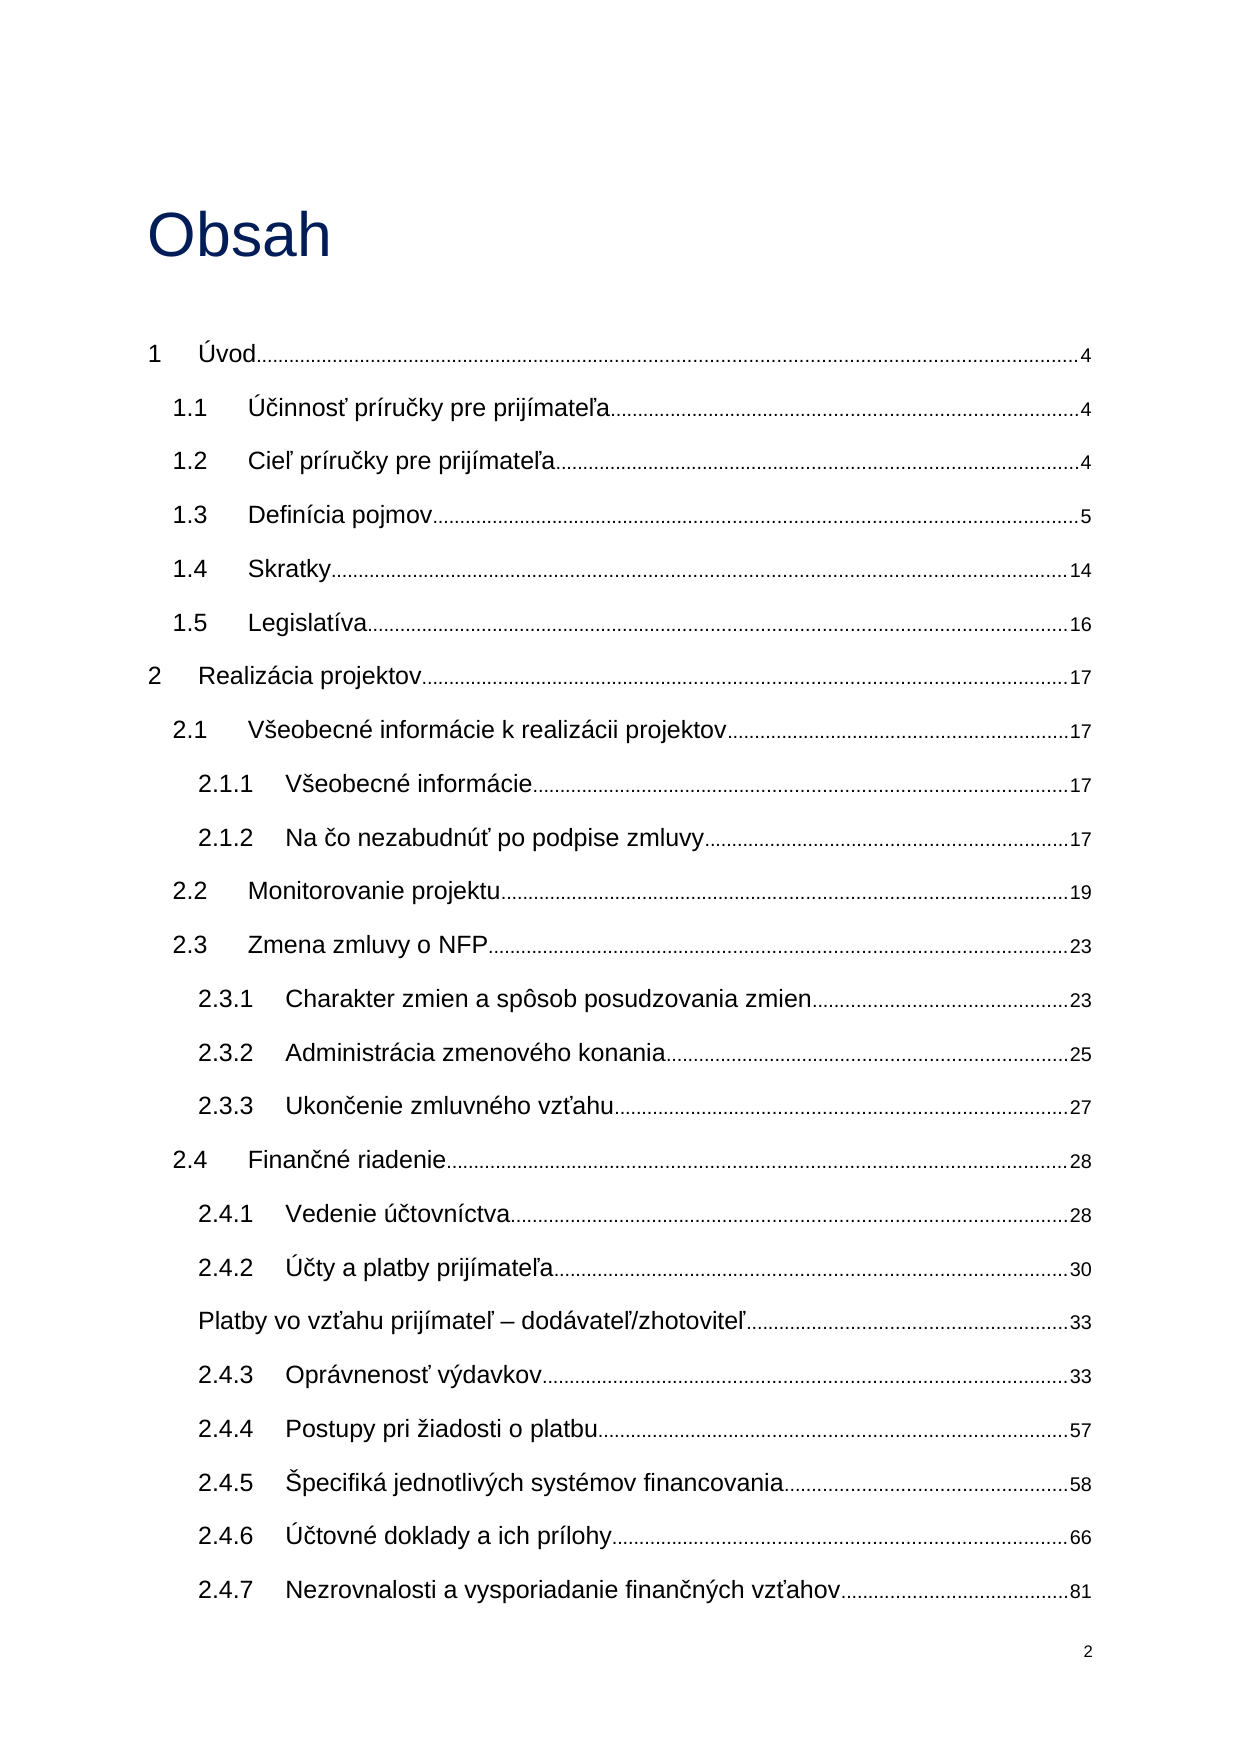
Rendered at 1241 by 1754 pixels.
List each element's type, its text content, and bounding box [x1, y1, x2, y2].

text 2.4.5 Špecifiká jednotlivých systémov financovania 58 [198, 1468, 1092, 1496]
text 2.3.3 Ukončenie zmluvného vzťahu 27 [198, 1091, 1092, 1120]
text 2.3 Zmena zmluvy o NFP 23 [172, 930, 1092, 959]
text 1.2 Cieľ príručky pre prijímateľa 4 [172, 446, 1092, 475]
text 2.1.2 Na čo nezabudnúť po podpise zmluvy 17 [198, 823, 1092, 851]
text 2.1.1 Všeobecné informácie 17 [198, 769, 1092, 798]
text 2 Realizácia projektov 17 [148, 661, 1092, 690]
text 2.4.2 Účty a platby prijímateľa 30 [198, 1253, 1092, 1281]
text 1.1 Účinnosť príručky pre prijímateľa 4 [172, 393, 1092, 421]
text 2.2 Monitorovanie projektu 19 [172, 876, 1092, 905]
text 2.3.1 Charakter zmien a spôsob posudzovania zmien 23 [198, 984, 1092, 1013]
text 2.3.2 Administrácia zmenového konania 25 [198, 1038, 1092, 1066]
text 2.1 Všeobecné informácie k realizácii projektov 17 [172, 715, 1092, 744]
text 2.4.6 Účtovné doklady a ich prílohy 66 [198, 1521, 1092, 1550]
text 2.4.7 Nezrovnalosti a vysporiadanie finančných vzťahov 81 [198, 1575, 1092, 1604]
subtitle Obsah [148, 198, 1092, 269]
text 1.4 Skratky 14 [172, 554, 1092, 583]
text 2.4.1 Vedenie účtovníctva 28 [198, 1199, 1092, 1228]
text 1 Úvod 4 [148, 339, 1092, 368]
text 1.5 Legislatíva 16 [172, 608, 1092, 636]
text 2.4 Finančné riadenie 28 [172, 1145, 1092, 1174]
text 1.3 Definícia pojmov 5 [172, 500, 1092, 529]
text Platby vo vzťahu prijímateľ – dodávateľ/zhotoviteľ 33 [198, 1306, 1092, 1335]
text 2.4.3 Oprávnenosť výdavkov 33 [198, 1360, 1092, 1389]
text 2.4.4 Postupy pri žiadosti o platbu 57 [198, 1414, 1092, 1443]
